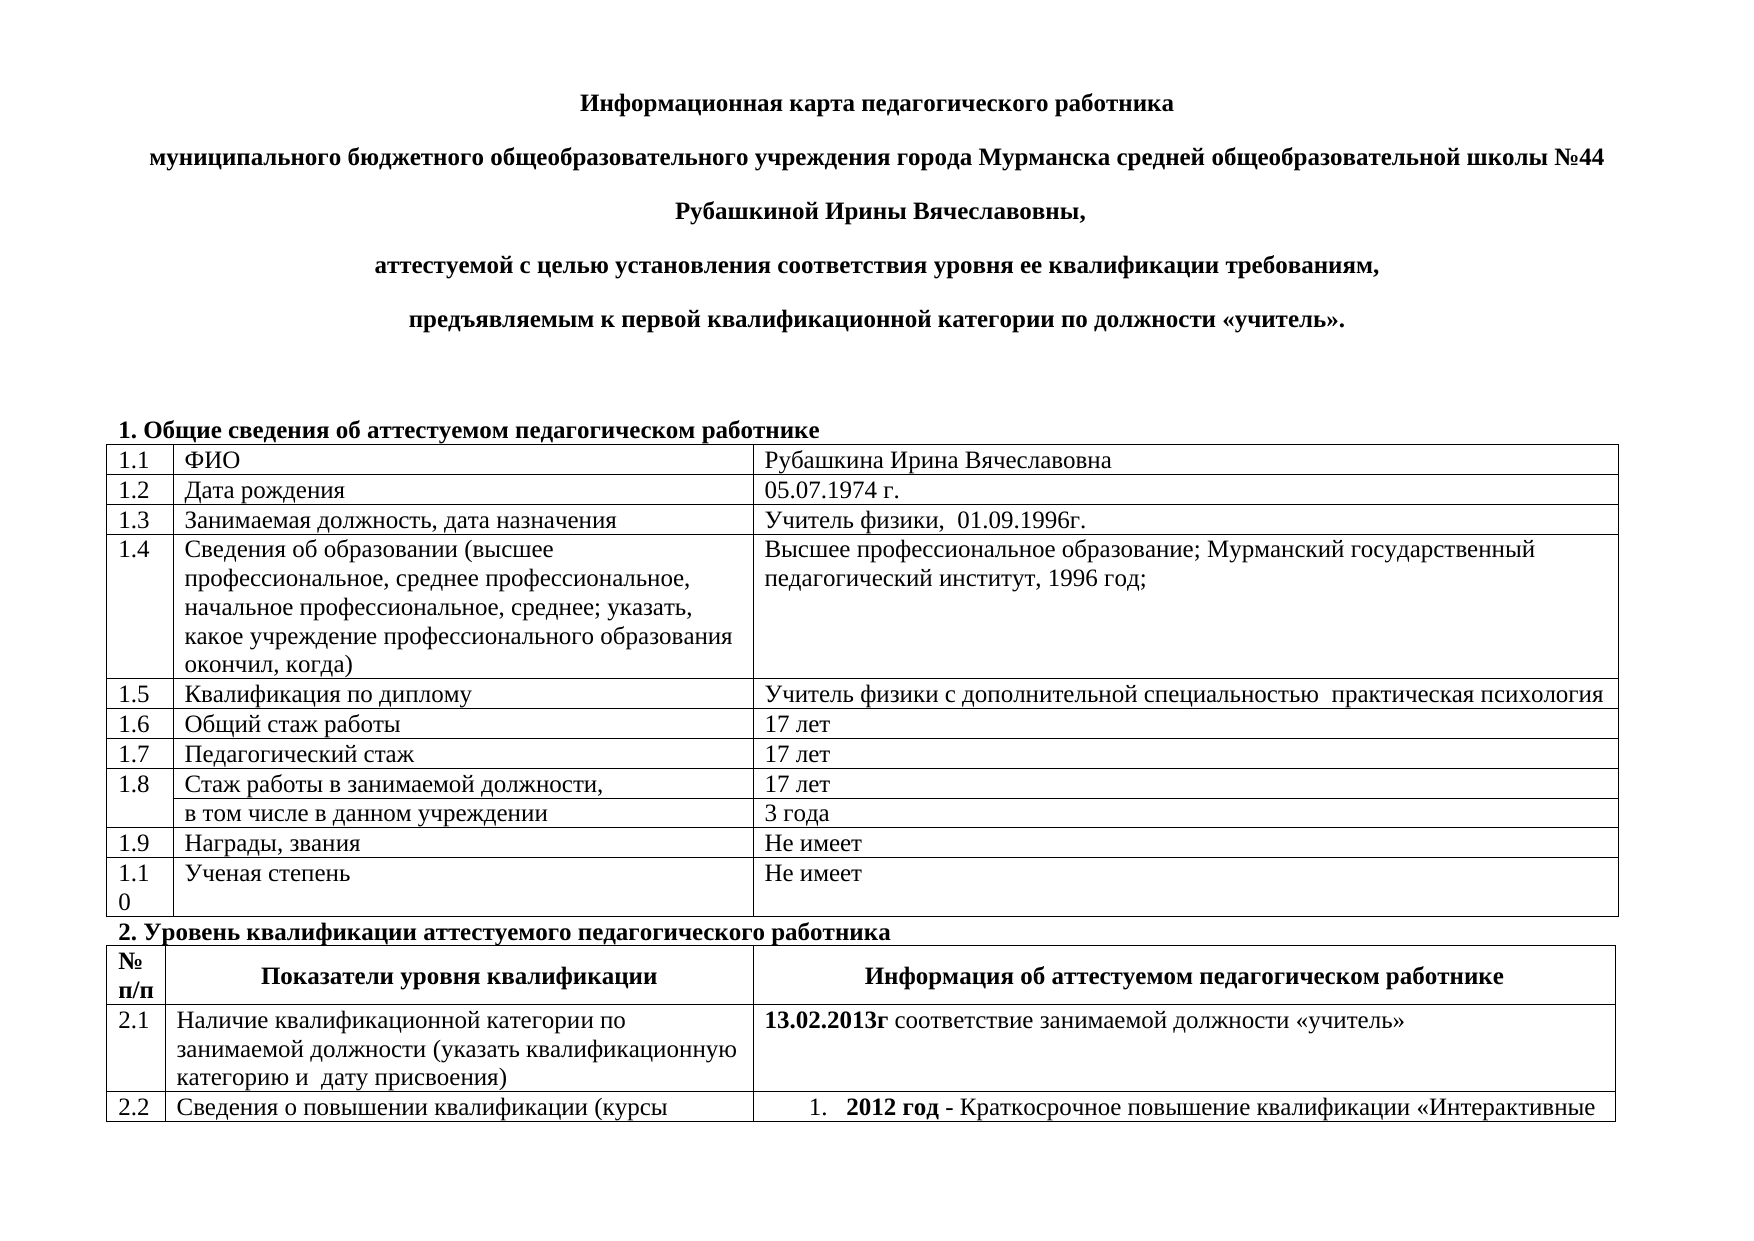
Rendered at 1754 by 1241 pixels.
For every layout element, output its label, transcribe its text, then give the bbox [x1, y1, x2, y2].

table_cell 2.2 [107, 1092, 165, 1121]
table_header ФИО [174, 445, 753, 474]
table_cell 13.02.2013г соответствие занимаемой должности «учитель» [754, 1005, 1615, 1091]
text 2. Уровень квалификации аттестуемого педагогического работника [118, 917, 1636, 945]
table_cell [754, 1092, 1615, 1121]
table_cell 1.9 [107, 828, 173, 857]
table_cell Дата рождения [174, 475, 753, 504]
table_cell Учитель физики, 01.09.1996г. [754, 505, 1618, 533]
table_cell 1.3 [107, 505, 173, 533]
table_cell Занимаемая должность, дата назначения [174, 505, 753, 533]
table_cell 17 лет [754, 709, 1618, 738]
table_cell 3 года [754, 799, 1618, 827]
table_cell в том числе в данном учреждении [174, 799, 753, 827]
table_cell 05.07.1974 г. [754, 475, 1618, 504]
table_cell Награды, звания [174, 828, 753, 857]
table_cell Общий стаж работы [174, 709, 753, 738]
table_cell Высшее профессиональное образование; Мурманский государственный педагогический институт, 1996 год; [754, 535, 1618, 678]
table_cell Сведения об образовании (высшее профессиональное, среднее профессиональное, начальное профессиональное, среднее; указать, какое учреждение профессионального образования окончил, когда) [174, 535, 753, 678]
text аттестуемой с целью установления соответствия уровня ее квалификации требованиям, [118, 250, 1636, 279]
table_cell Учитель физики с дополнительной специальностью практическая психология [754, 679, 1618, 708]
text Информационная карта педагогического работника [118, 88, 1636, 117]
table_cell Педагогический стаж [174, 739, 753, 768]
text муниципального бюджетного общеобразовательного учреждения города Мурманска средней общеобразовательной школы №44 [118, 142, 1636, 171]
table_cell 1.6 [107, 709, 173, 738]
table_cell Наличие квалификационной категории по занимаемой должности (указать квалификационную категорию и дату присвоения) [166, 1005, 753, 1091]
text предъявляемым к первой квалификационной категории по должности «учитель». [118, 304, 1636, 333]
table_cell 17 лет [754, 739, 1618, 768]
table_cell 1.8 [107, 769, 173, 827]
table_cell 1.2 [107, 475, 173, 504]
table_cell 1.4 [107, 535, 173, 678]
table_header № п/п [107, 946, 165, 1004]
table_header Показатели уровня квалификации [166, 946, 753, 1004]
text Рубашкиной Ирины Вячеславовны, [118, 196, 1636, 225]
table_header Информация об аттестуемом педагогическом работнике [754, 946, 1615, 1004]
table_cell 1.10 [107, 858, 173, 916]
table_cell Квалификация по диплому [174, 679, 753, 708]
table_header 1.1 [107, 445, 173, 474]
table_cell 17 лет [754, 769, 1618, 797]
table_cell Не имеет [754, 828, 1618, 857]
table_cell Стаж работы в занимаемой должности, [174, 769, 753, 797]
table_cell 2.1 [107, 1005, 165, 1091]
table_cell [166, 1092, 753, 1121]
table_cell 1.7 [107, 739, 173, 768]
table_cell 1.5 [107, 679, 173, 708]
table_cell Не имеет [754, 858, 1618, 916]
table_cell Ученая степень [174, 858, 753, 916]
table_header Рубашкина Ирина Вячеславовна [754, 445, 1618, 474]
text 1. Общие сведения об аттестуемом педагогическом работнике [118, 415, 1636, 444]
